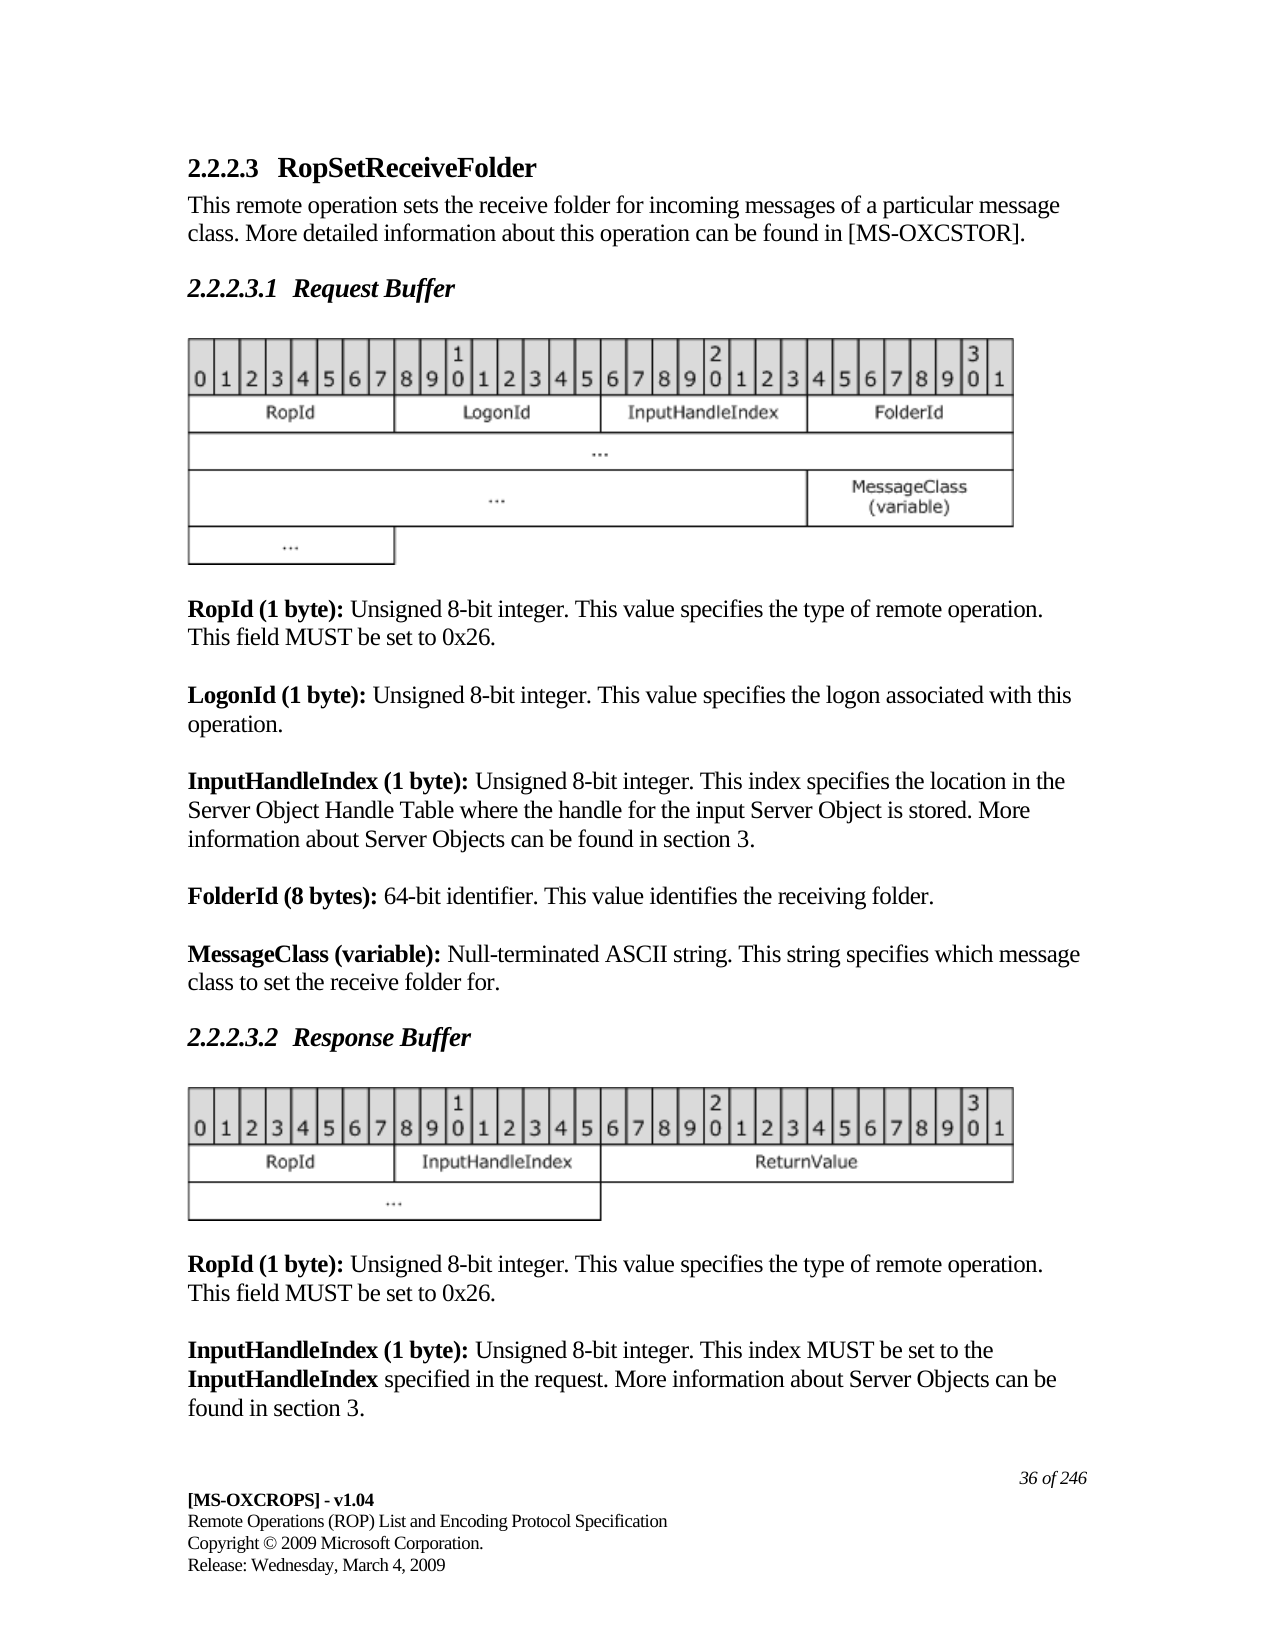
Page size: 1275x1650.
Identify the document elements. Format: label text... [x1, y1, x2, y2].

text RopId (1 byte): Unsigned 8-bit integer. This value specifies the type of remote operation. This field MUST be set to 0x26. [187, 1249, 1087, 1306]
picture [187, 1087, 1014, 1221]
text InputHandleIndex (1 byte): Unsigned 8-bit integer. This index specifies the location in the Server Object Handle Table where the handle for the input Server Object is stored. More information about Server Objects can be found in section 3. [187, 766, 1087, 852]
subtitle RopSetReceiveFolder [187, 150, 1087, 183]
text InputHandleIndex (1 byte): Unsigned 8-bit integer. This index MUST be set to the InputHandleIndex specified in the request. More information about Server Objects can be found in section 3. [187, 1335, 1087, 1421]
text RopId (1 byte): Unsigned 8-bit integer. This value specifies the type of remote operation. This field MUST be set to 0x26. [187, 594, 1087, 651]
text LogonId (1 byte): Unsigned 8-bit integer. This value specifies the logon associated with this operation. [187, 680, 1087, 737]
text This remote operation sets the receive folder for incoming messages of a particular message class. More detailed information about this operation can be found in [MS-OXCSTOR]. [187, 190, 1087, 247]
subtitle Response Buffer [187, 1021, 1087, 1052]
picture [187, 338, 1014, 565]
text FolderId (8 bytes): 64-bit identifier. This value identifies the receiving folder. [187, 881, 1087, 910]
text MessageClass (variable): Null-terminated ASCII string. This string specifies which message class to set the receive folder for. [187, 939, 1087, 996]
subtitle Request Buffer [187, 272, 1087, 303]
